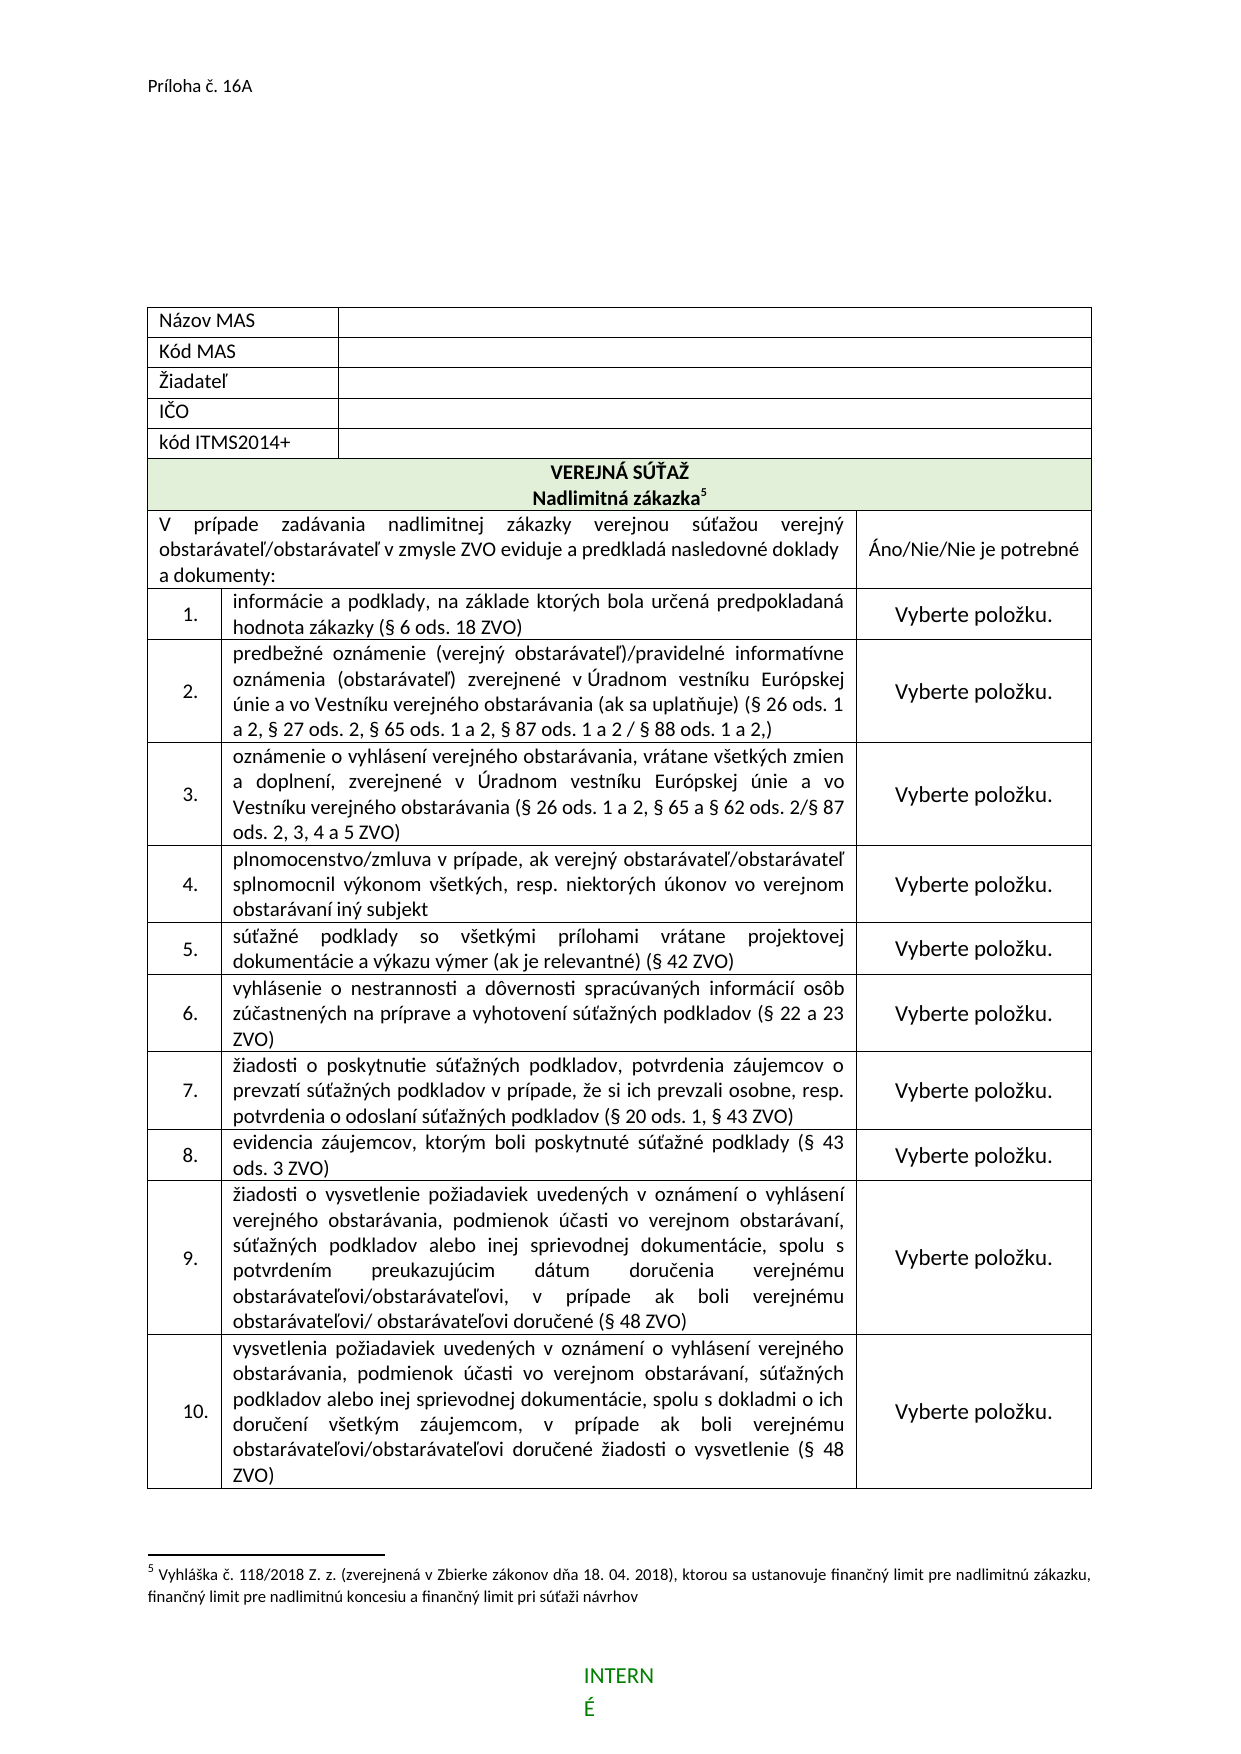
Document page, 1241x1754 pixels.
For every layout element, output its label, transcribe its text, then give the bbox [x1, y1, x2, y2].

table_cell Kód MAS [148, 338, 338, 367]
table_cell vysvetlenia požiadaviek uvedených v oznámení o vyhlásení verejného obstarávania, podmienok účasti vo verejnom obstarávaní, súťažných podkladov alebo inej sprievodnej dokumentácie, spolu s dokladmi o ich doručení všetkým záujemcom, v prípade ak boli verejnému obstarávateľovi/obstarávateľovi doručené žiadosti o vysvetlenie (§ 48 ZVO) [222, 1335, 856, 1487]
table_cell [339, 368, 1091, 398]
table_cell Žiadateľ [148, 368, 338, 398]
table_cell [339, 338, 1091, 367]
table_cell [148, 589, 221, 639]
table_cell plnomocenstvo/zmluva v prípade, ak verejný obstarávateľ/obstarávateľ splnomocnil výkonom všetkých, resp. niektorých úkonov vo verejnom obstarávaní iný subjekt [222, 846, 856, 922]
table_cell [148, 1130, 221, 1180]
table_cell predbežné oznámenie (verejný obstarávateľ)/pravidelné informatívne oznámenia (obstarávateľ) zverejnené v Úradnom vestníku Európskej únie a vo Vestníku verejného obstarávania (ak sa uplatňuje) (§ 26 ods. 1 a 2, § 27 ods. 2, § 65 ods. 1 a 2, § 87 ods. 1 a 2 / § 88 ods. 1 a 2,) [222, 640, 856, 742]
table_cell vyhlásenie o nestrannosti a dôvernosti spracúvaných informácií osôb zúčastnených na príprave a vyhotovení súťažných podkladov (§ 22 a 23 ZVO) [222, 975, 856, 1051]
table_header Názov MAS [148, 308, 338, 337]
table_cell [339, 399, 1091, 428]
table_cell oznámenie o vyhlásení verejného obstarávania, vrátane všetkých zmien a doplnení, zverejnené v Úradnom vestníku Európskej únie a vo Vestníku verejného obstarávania (§ 26 ods. 1 a 2, § 65 a § 62 ods. 2/§ 87 ods. 2, 3, 4 a 5 ZVO) [222, 743, 856, 845]
table_cell žiadosti o poskytnutie súťažných podkladov, potvrdenia záujemcov o prevzatí súťažných podkladov v prípade, že si ich prevzali osobne, resp. potvrdenia o odoslaní súťažných podkladov (§ 20 ods. 1, § 43 ZVO) [222, 1052, 856, 1128]
table_cell [339, 429, 1091, 458]
table_header [339, 308, 1091, 337]
table_cell Áno/Nie/Nie je potrebné [857, 511, 1091, 587]
table_cell [148, 1335, 221, 1487]
table_cell súťažné podklady so všetkými prílohami vrátane projektovej dokumentácie a výkazu výmer (ak je relevantné) (§ 42 ZVO) [222, 923, 856, 974]
table_cell informácie a podklady, na základe ktorých bola určená predpokladaná hodnota zákazky (§ 6 ods. 18 ZVO) [222, 589, 856, 639]
table_cell V prípade zadávania nadlimitnej zákazky verejnou súťažou verejný obstarávateľ/obstarávateľ v zmysle ZVO eviduje a predkladá nasledovné doklady a dokumenty: [148, 511, 856, 587]
table_cell žiadosti o vysvetlenie požiadaviek uvedených v oznámení o vyhlásení verejného obstarávania, podmienok účasti vo verejnom obstarávaní, súťažných podkladov alebo inej sprievodnej dokumentácie, spolu s potvrdením preukazujúcim dátum doručenia verejnému obstarávateľovi/obstarávateľovi, v prípade ak boli verejnému obstarávateľovi/ obstarávateľovi doručené (§ 48 ZVO) [222, 1181, 856, 1334]
table_cell VEREJNÁ SÚŤAŽ Nadlimitná zákazka [148, 459, 1091, 510]
table_cell [148, 1052, 221, 1128]
table_cell [148, 975, 221, 1051]
table_cell [148, 1181, 221, 1334]
table_cell IČO [148, 399, 338, 428]
table_cell [148, 640, 221, 742]
table_cell evidencia záujemcov, ktorým boli poskytnuté súťažné podklady (§ 43 ods. 3 ZVO) [222, 1130, 856, 1180]
table_cell [148, 743, 221, 845]
table_cell [148, 923, 221, 974]
table_cell kód ITMS2014+ [148, 429, 338, 458]
table_cell [148, 846, 221, 922]
